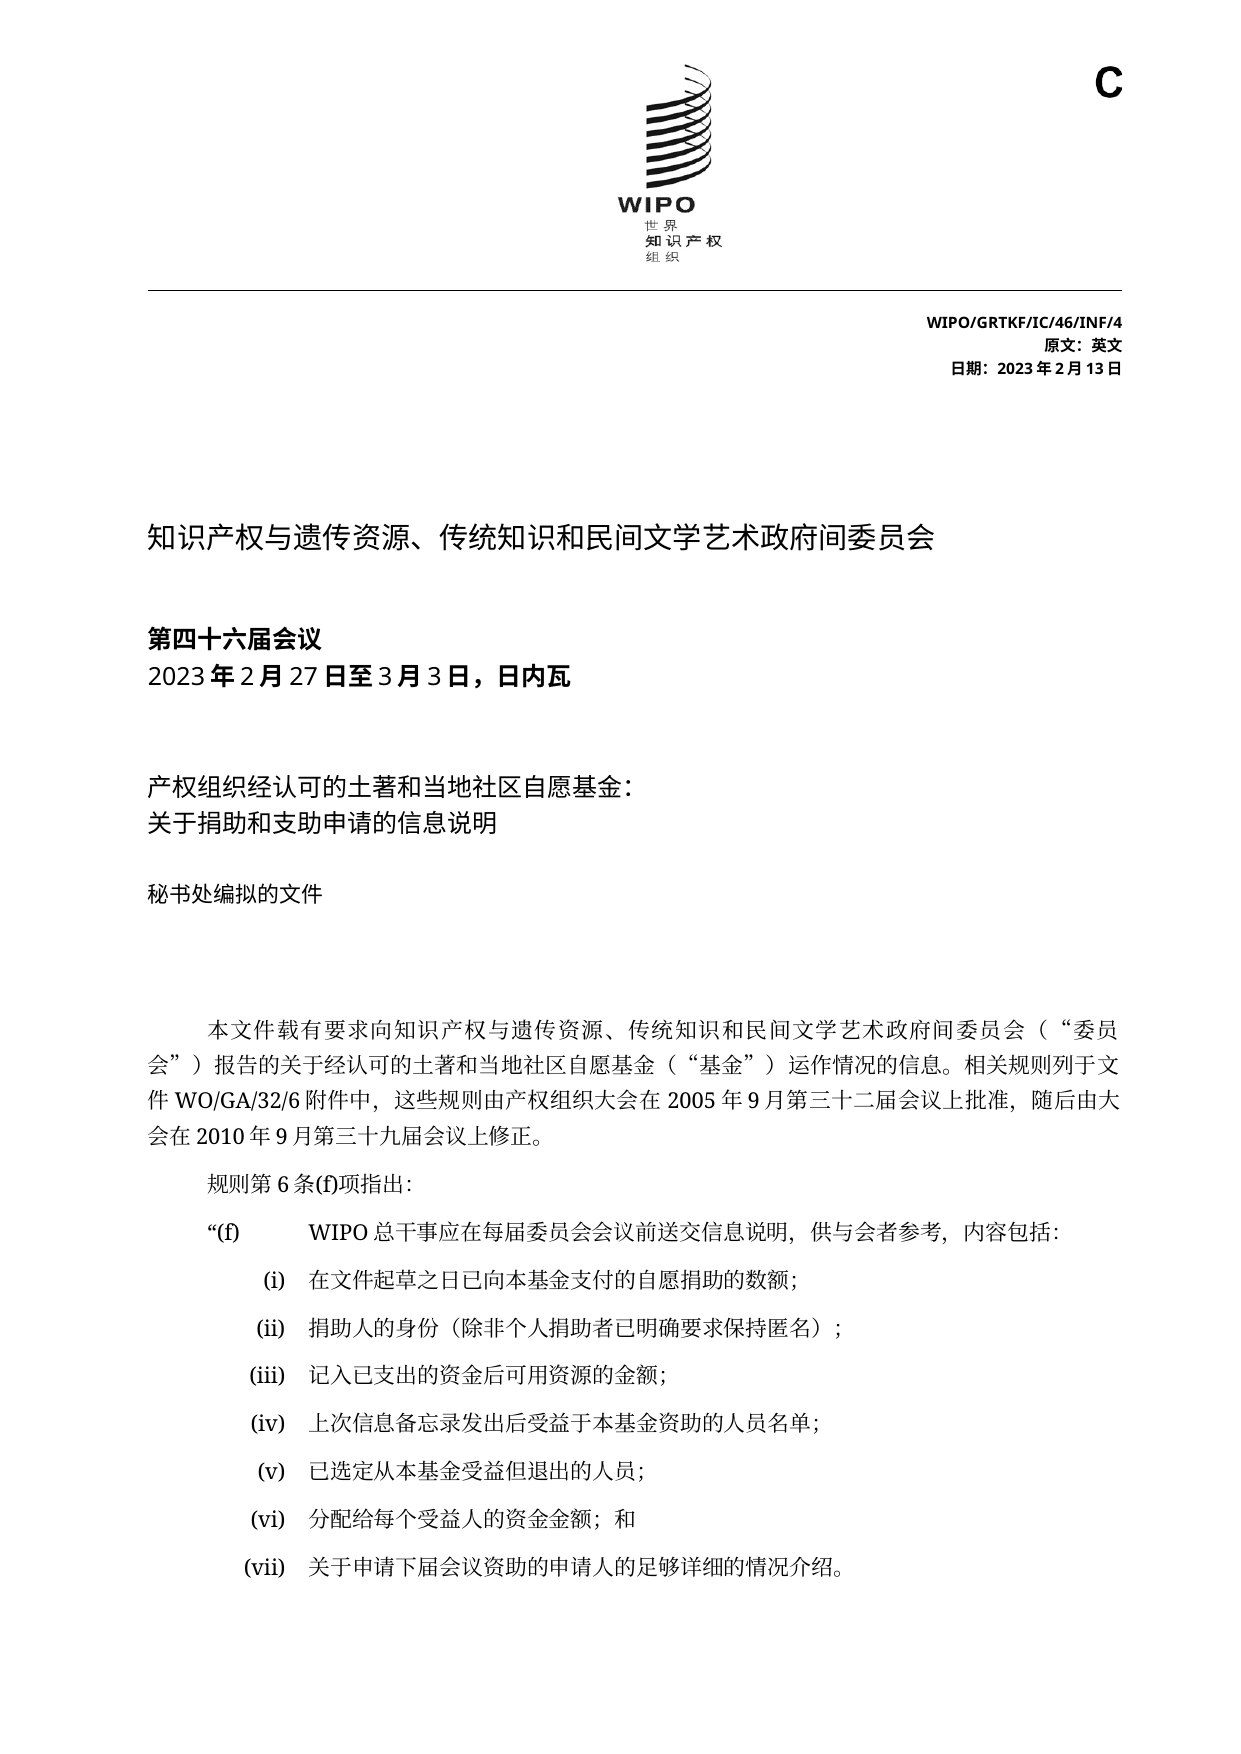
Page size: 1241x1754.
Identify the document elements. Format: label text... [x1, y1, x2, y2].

list 捐助人的身份（除非个人捐助者已明确要求保持匿名）； [285, 1307, 1122, 1342]
text WIPO/GRTKF/IC/46/inf/4 [148, 291, 1122, 333]
list 关于申请下届会议资助的申请人的足够详细的情况介绍。 [285, 1546, 1122, 1582]
picture [613, 59, 1123, 278]
list 分配给每个受益人的资金金额；和 [285, 1498, 1122, 1534]
text 知识产权与遗传资源、传统知识和民间文学艺术政府间委员会 [148, 515, 1122, 557]
list 上次信息备忘录发出后受益于本基金资助的人员名单； [285, 1403, 1122, 1438]
text 日期：2023年2月13日 [148, 356, 1122, 379]
list 已选定从本基金受益但退出的人员； [285, 1451, 1122, 1486]
text 产权组织经认可的土著和当地社区自愿基金： 关于捐助和支助申请的信息说明 [148, 767, 1122, 840]
text 第四十六届会议 2023年2月27日至3月3日，日内瓦 [148, 620, 1122, 692]
text 本文件载有要求向知识产权与遗传资源、传统知识和民间文学艺术政府间委员会（“委员会”）报告的关于经认可的土著和当地社区自愿基金（“基金”）运作情况的信息。相关规则列于文件WO/GA/32/6附件中，这些规则由产权组织大会在2005年9月第三十二届会议上批准，随后由大会在2010年9月第三十九届会议上修正。 [148, 1009, 1122, 1151]
text 原文：英文 [148, 333, 1122, 356]
text 规则第6条(f)项指出： [148, 1163, 1122, 1198]
list 记入已支出的资金后可用资源的金额； [285, 1355, 1122, 1390]
text “(f) WIPO总干事应在每届委员会会议前送交信息说明，供与会者参考，内容包括： [207, 1211, 1122, 1246]
text 秘书处编拟的文件 [148, 877, 1122, 909]
list 在文件起草之日已向本基金支付的自愿捐助的数额； [285, 1259, 1122, 1294]
